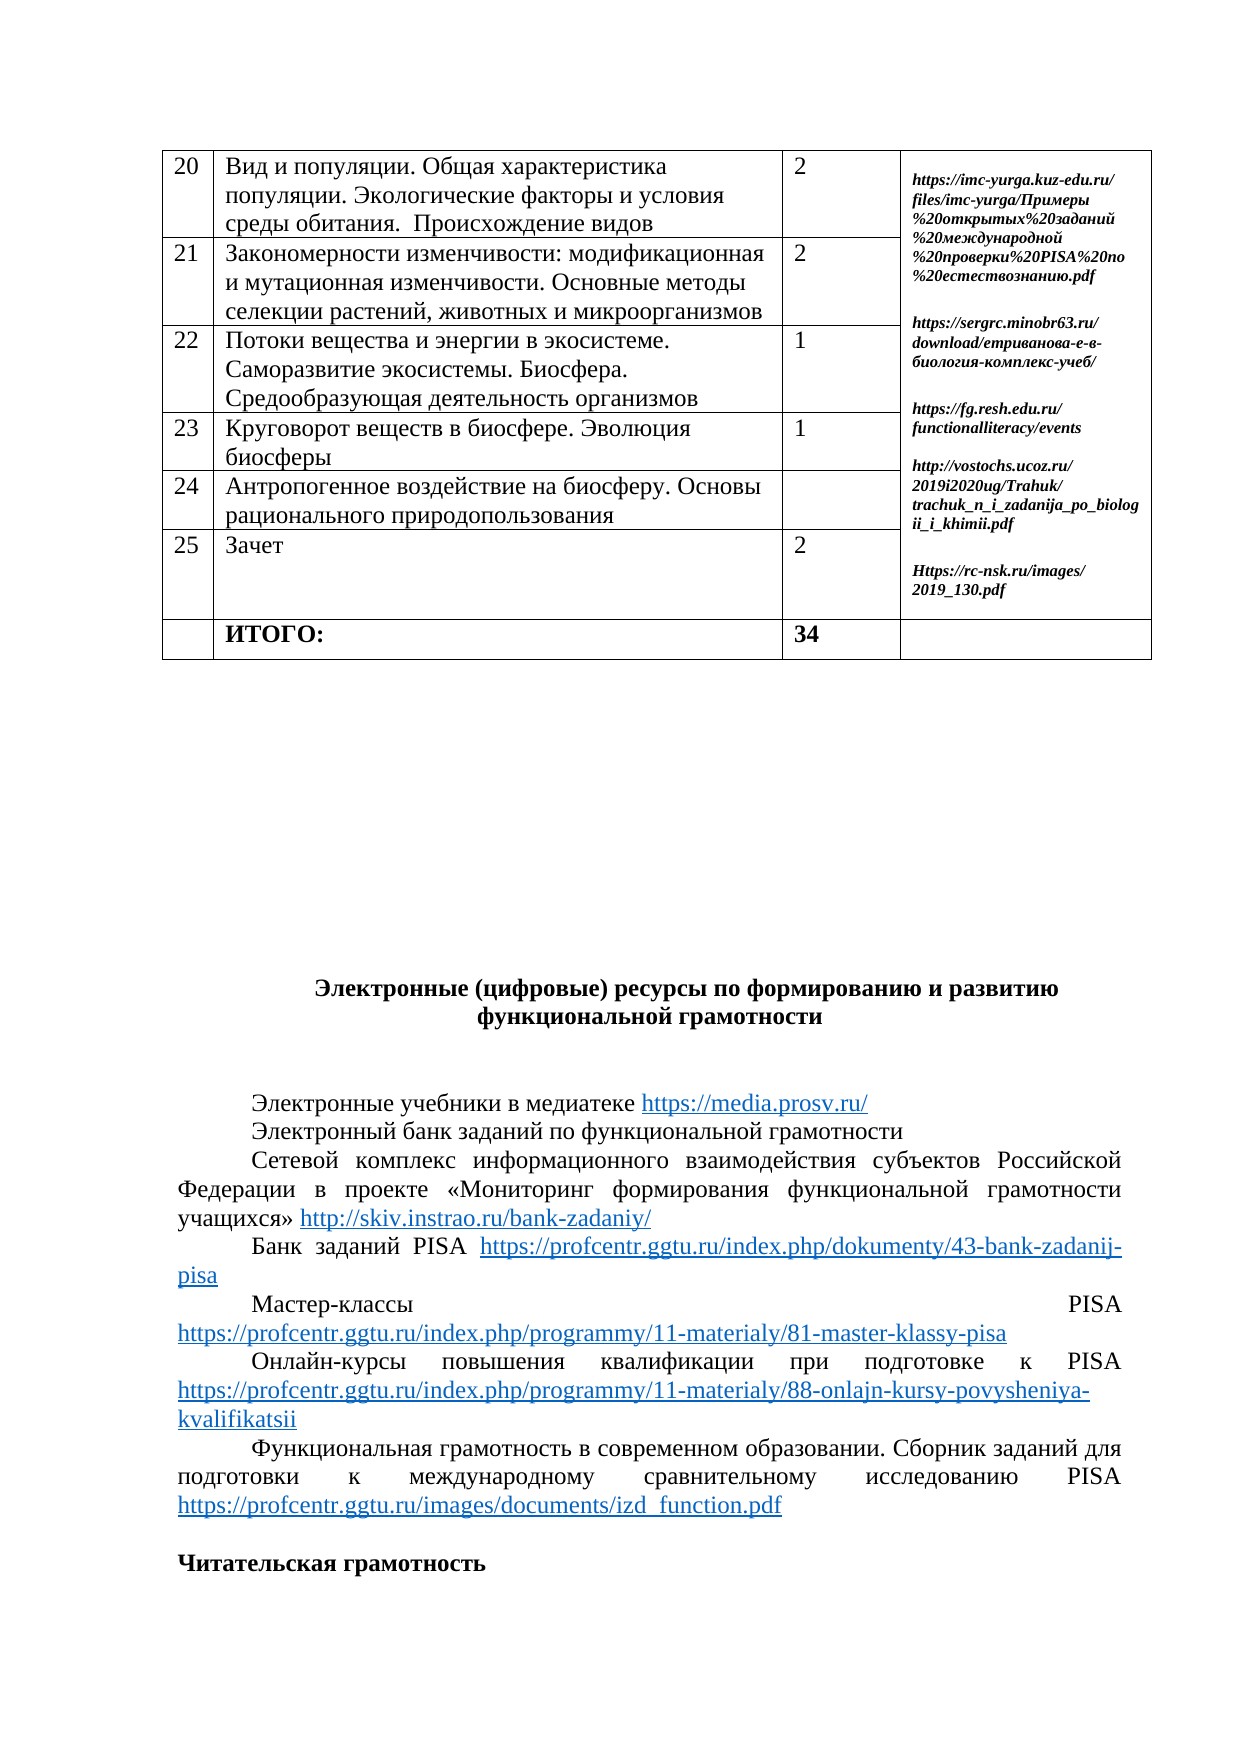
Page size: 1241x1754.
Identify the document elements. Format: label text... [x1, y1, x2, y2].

table_cell ИТОГО: [214, 620, 782, 659]
table_cell 2 [783, 151, 900, 237]
table_cell 1 [783, 326, 900, 412]
table_cell 20 [163, 151, 213, 237]
table_cell 24 [163, 471, 213, 529]
table_cell 2 [783, 530, 900, 618]
text Читательская грамотность [177, 1548, 1122, 1576]
text Банк заданий PISA https://profcentr.ggtu.ru/index.php/dokumenty/43-bank-zadanij-pisa [177, 1231, 1122, 1289]
text Электронные учебники в медиатеке https://media.prosv.ru/ [177, 1088, 1122, 1116]
text Функциональная грамотность в современном образовании. Сборник заданий для подготовки к международному сравнительному исследованию PISA https://profcentr.ggtu.ru/images/documents/izd_function.pdf [177, 1433, 1122, 1519]
table_cell 2 [783, 238, 900, 324]
table_cell Вид и популяции. Общая характеристика популяции. Экологические факторы и условия среды обитания. Происхождение видов [214, 151, 782, 237]
table_cell [901, 620, 1151, 659]
table_cell Зачет [214, 530, 782, 618]
table_cell 25 [163, 530, 213, 618]
table_cell Потоки вещества и энергии в экосистеме. Саморазвитие экосистемы. Биосфера. Средообразующая деятельность организмов [214, 326, 782, 412]
table_cell 21 [163, 238, 213, 324]
text Электронный банк заданий по функциональной грамотности [177, 1116, 1122, 1145]
table_cell 1 [783, 413, 900, 470]
table_cell 23 [163, 413, 213, 470]
table_cell 22 [163, 326, 213, 412]
table_cell Круговорот веществ в биосфере. Эволюция биосферы [214, 413, 782, 470]
table_cell Закономерности изменчивости: модификационная и мутационная изменчивости. Основные методы селекции растений, животных и микроорганизмов [214, 238, 782, 324]
text Сетевой комплекс информационного взаимодействия субъектов Российской Федерации в проекте «Мониторинг формирования функциональной грамотности учащихся» http://skiv.instrao.ru/bank-zadaniy/ [177, 1145, 1122, 1231]
table_cell 34 [783, 620, 900, 659]
text Мастер-классы PISA https://profcentr.ggtu.ru/index.php/programmy/11-materialy/81-master-klassy-pisa [177, 1289, 1122, 1346]
table_cell Антропогенное воздействие на биосферу. Основы рационального природопользования [214, 471, 782, 529]
text Электронные (цифровые) ресурсы по формированию и развитию функциональной грамотности [177, 973, 1122, 1030]
table_cell [163, 620, 213, 659]
text Онлайн-курсы повышения квалификации при подготовке к PISA https://profcentr.ggtu.ru/index.php/programmy/11-materialy/88-onlajn-kursy-povysheniya-kvalifikatsii [177, 1346, 1122, 1433]
table_cell [783, 471, 900, 529]
